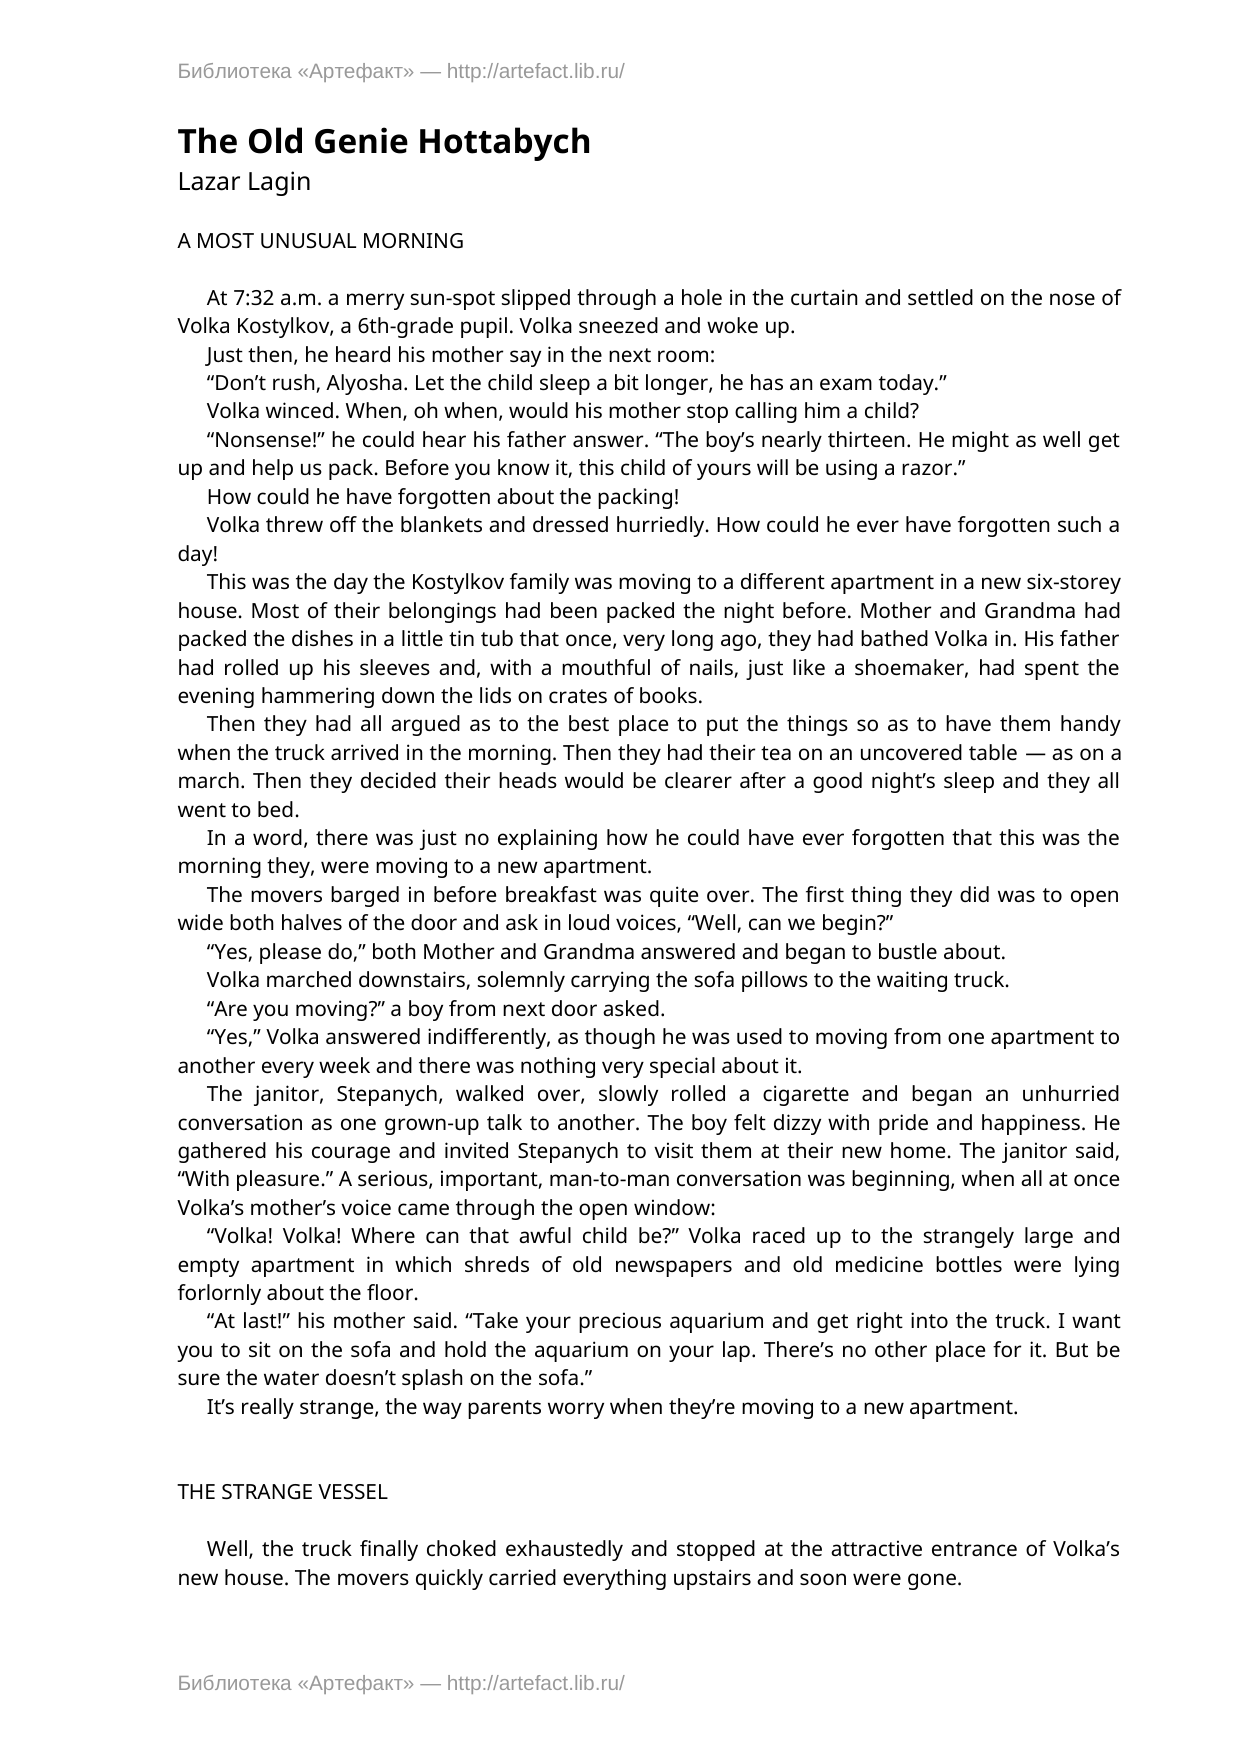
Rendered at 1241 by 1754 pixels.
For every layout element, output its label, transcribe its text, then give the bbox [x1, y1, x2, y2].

text Just then, he heard his mother say in the next room: [177, 340, 1122, 368]
text In a word, there was just no explaining how he could have ever forgotten that this was the morning they, were moving to a new apartment. [177, 823, 1122, 880]
text “Yes, please do,” both Mother and Grandma answered and began to bustle about. [177, 937, 1122, 965]
text This was the day the Kostylkov family was moving to a different apartment in a new six-storey house. Most of their belongings had been packed the night before. Mother and Grandma had packed the dishes in a little tin tub that once, very long ago, they had bathed Volka in. His father had rolled up his sleeves and, with a mouthful of nails, just like a shoemaker, had spent the evening hammering down the lids on crates of books. [177, 567, 1122, 709]
text At 7:32 a.m. a merry sun-spot slipped through a hole in the curtain and settled on the nose of Volka Kostylkov, a 6th-grade pupil. Volka sneezed and woke up. [177, 283, 1122, 340]
text Volka threw off the blankets and dressed hurriedly. How could he ever have forgotten such a day! [177, 510, 1122, 567]
subtitle THE STRANGE VESSEL [177, 1477, 1122, 1506]
text “Yes,” Volka answered indifferently, as though he was used to moving from one apartment to another every week and there was nothing very special about it. [177, 1022, 1122, 1079]
text “At last!” his mother said. “Take your precious aquarium and get right into the truck. I want you to sit on the sofa and hold the aquarium on your lap. There’s no other place for it. But be sure the water doesn’t splash on the sofa.” [177, 1307, 1122, 1392]
text “Are you moving?” a boy from next door asked. [177, 994, 1122, 1022]
text The movers barged in before breakfast was quite over. The first thing they did was to open wide both halves of the door and ask in loud voices, “Well, can we begin?” [177, 880, 1122, 937]
text “Don’t rush, Alyosha. Let the child sleep a bit longer, he has an exam today.” [177, 368, 1122, 397]
text “Nonsense!” he could hear his father answer. “The boy’s nearly thirteen. He might as well get up and help us pack. Before you know it, this child of yours will be using a razor.” [177, 425, 1122, 482]
text It’s really strange, the way parents worry when they’re moving to a new apartment. [177, 1392, 1122, 1420]
text “Volka! Volka! Where can that awful child be?” Volka raced up to the strangely large and empty apartment in which shreds of old newspapers and old medicine bottles were lying forlornly about the floor. [177, 1221, 1122, 1307]
subtitle Lazar Lagin [177, 163, 1122, 198]
text Volka winced. When, oh when, would his mother stop calling him a child? [177, 397, 1122, 425]
subtitle A MOST UNUSUAL MORNING [177, 226, 1122, 254]
text Then they had all argued as to the best place to put the things so as to have them handy when the truck arrived in the morning. Then they had their tea on an uncovered table — as on a march. Then they decided their heads would be clearer after a good night’s sleep and they all went to bed. [177, 709, 1122, 823]
text Well, the truck finally choked exhaustedly and stopped at the attractive entrance of Volka’s new house. The movers quickly carried everything upstairs and soon were gone. [177, 1534, 1122, 1591]
subtitle The Old Genie Hottabych [177, 118, 1122, 163]
text How could he have forgotten about the packing! [177, 482, 1122, 510]
text The janitor, Stepanych, walked over, slowly rolled a cigarette and began an unhurried conversation as one grown-up talk to another. The boy felt dizzy with pride and happiness. He gathered his courage and invited Stepanych to visit them at their new home. The janitor said, “With pleasure.” A serious, important, man-to-man conversation was beginning, when all at once Volka’s mother’s voice came through the open window: [177, 1079, 1122, 1221]
text Volka marched downstairs, solemnly carrying the sofa pillows to the waiting truck. [177, 965, 1122, 994]
